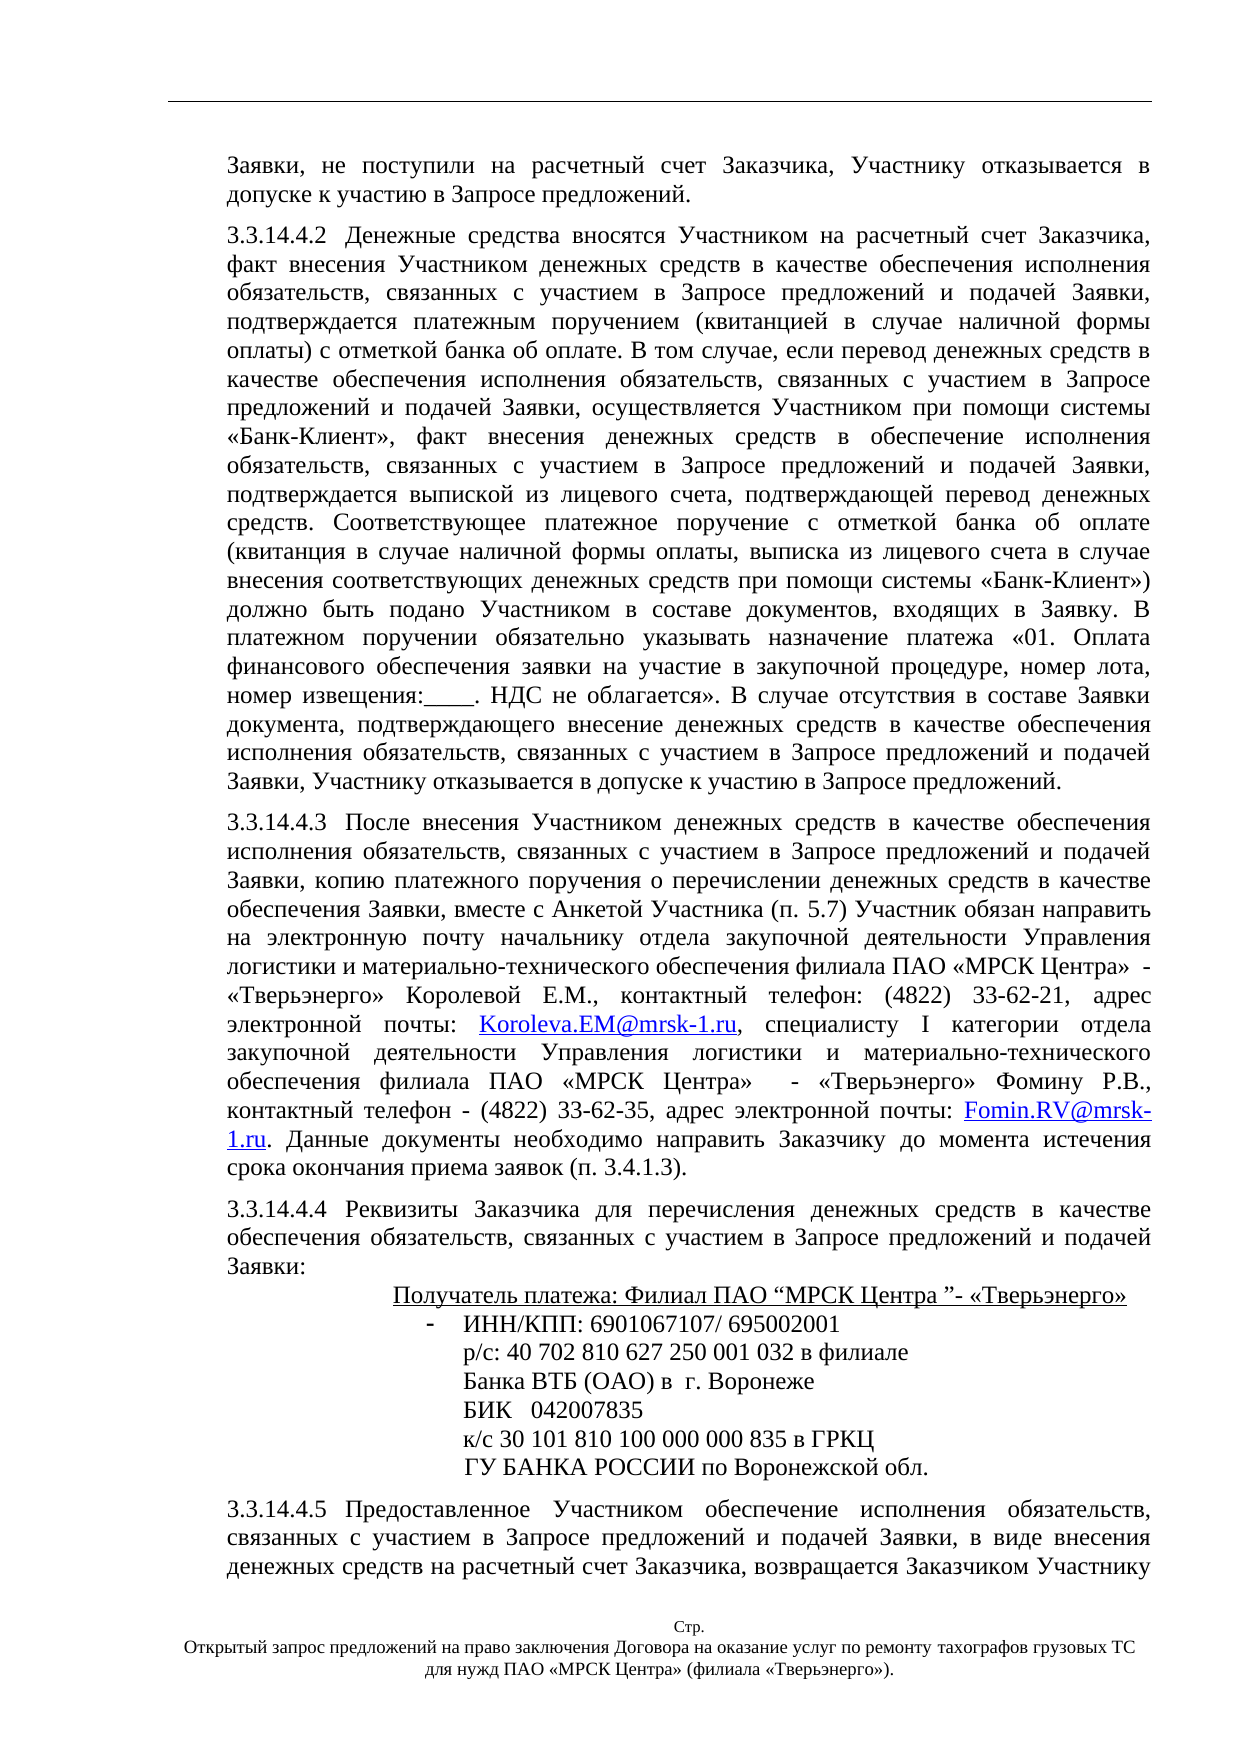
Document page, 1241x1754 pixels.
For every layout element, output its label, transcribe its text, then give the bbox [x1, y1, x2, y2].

text к/с 30 101 810 100 000 000 835 в ГРКЦ [463, 1424, 1152, 1452]
list Банка ВТБ (ОАО) в г. Воронеже [463, 1366, 1152, 1395]
list р/с: 40 702 810 627 250 001 032 в филиале [463, 1337, 1152, 1366]
list После внесения Участником денежных средств в качестве обеспечения исполнения обязательств, связанных с участием в Запросе предложений и подачей Заявки, копию платежного поручения о перечислении денежных средств в качестве обеспечения Заявки, вместе с Анкетой Участника (п. 5.7) Участник обязан направить на электронную почту начальнику отдела закупочной деятельности Управления логистики и материально-технического обеспечения филиала ПАО «МРСК Центра» - «Тверьэнерго» Королевой Е.М., контактный телефон: (4822) 33-62-21, адрес электронной почты: Koroleva.EM@mrsk-1.ru, специалисту I категории отдела закупочной деятельности Управления логистики и материально-технического обеспечения филиала ПАО «МРСК Центра» - «Тверьэнерго» Фомину Р.В., контактный телефон - (4822) 33-62-35, адрес электронной почты: Fomin.RV@mrsk-1.ru. Данные документы необходимо направить Заказчику до момента истечения срока окончания приема заявок (п. 3.4.1.3). [227, 807, 1152, 1181]
list ИНН/КПП: 6901067107/ 695002001 [426, 1309, 1152, 1337]
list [227, 1494, 1152, 1580]
text БИК 042007835 [463, 1395, 1152, 1424]
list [227, 150, 1152, 207]
list Получатель платежа: Филиал ПАО “МРСК Центра ”- «Тверьэнерго» [393, 1280, 1152, 1309]
list ГУ БАНКА РОССИИ по Воронежской обл. [464, 1452, 1152, 1481]
list Денежные средства вносятся Участником на расчетный счет Заказчика, факт внесения Участником денежных средств в качестве обеспечения исполнения обязательств, связанных с участием в Запросе предложений и подачей Заявки, подтверждается платежным поручением (квитанцией в случае наличной формы оплаты) с отметкой банка об оплате. В том случае, если перевод денежных средств в качестве обеспечения исполнения обязательств, связанных с участием в Запросе предложений и подачей Заявки, осуществляется Участником при помощи системы «Банк-Клиент», факт внесения денежных средств в обеспечение исполнения обязательств, связанных с участием в Запросе предложений и подачей Заявки, подтверждается выпиской из лицевого счета, подтверждающей перевод денежных средств. Соответствующее платежное поручение с отметкой банка об оплате (квитанция в случае наличной формы оплаты, выписка из лицевого счета в случае внесения соответствующих денежных средств при помощи системы «Банк-Клиент») должно быть подано Участником в составе документов, входящих в Заявку. В платежном поручении обязательно указывать назначение платежа «01. Оплата финансового обеспечения заявки на участие в закупочной процедуре, номер лота, номер извещения:____. НДС не облагается». В случае отсутствия в составе Заявки документа, подтверждающего внесение денежных средств в качестве обеспечения исполнения обязательств, связанных с участием в Запросе предложений и подачей Заявки, Участнику отказывается в допуске к участию в Запросе предложений. [227, 220, 1152, 795]
list Реквизиты Заказчика для перечисления денежных средств в качестве обеспечения обязательств, связанных с участием в Запросе предложений и подачей Заявки: [227, 1194, 1152, 1280]
